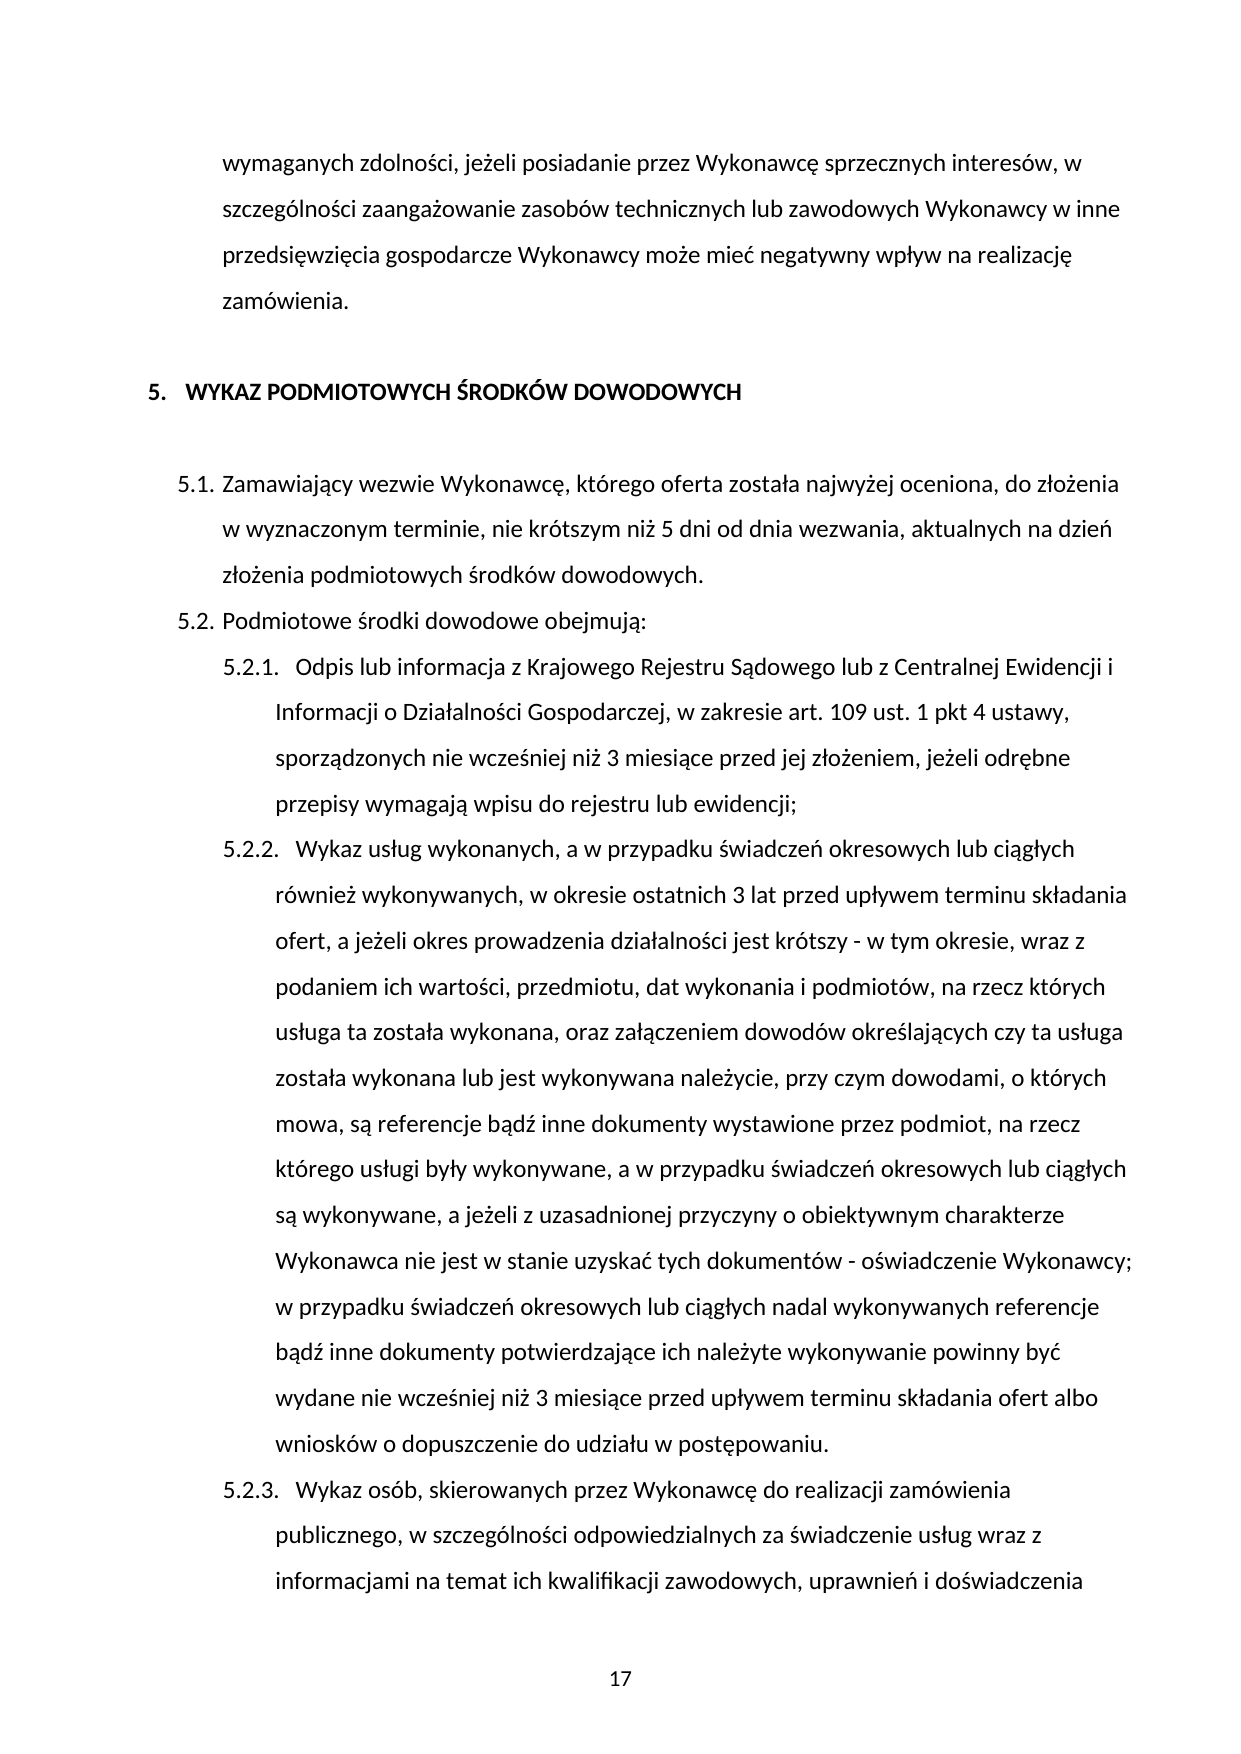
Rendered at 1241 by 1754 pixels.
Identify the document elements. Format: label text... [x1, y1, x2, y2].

list WYKAZ PODMIOTOWYCH ŚRODKÓW DOWODOWYCH [148, 376, 1137, 407]
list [223, 1474, 1137, 1596]
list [177, 148, 1137, 315]
list Wykaz usług wykonanych, a w przypadku świadczeń okresowych lub ciągłych również wykonywanych, w okresie ostatnich 3 lat przed upływem terminu składania ofert, a jeżeli okres prowadzenia działalności jest krótszy - w tym okresie, wraz z podaniem ich wartości, przedmiotu, dat wykonania i podmiotów, na rzecz których usługa ta została wykonana, oraz załączeniem dowodów określających czy ta usługa została wykonana lub jest wykonywana należycie, przy czym dowodami, o których mowa, są referencje bądź inne dokumenty wystawione przez podmiot, na rzecz którego usługi były wykonywane, a w przypadku świadczeń okresowych lub ciągłych są wykonywane, a jeżeli z uzasadnionej przyczyny o obiektywnym charakterze Wykonawca nie jest w stanie uzyskać tych dokumentów - oświadczenie Wykonawcy; w przypadku świadczeń okresowych lub ciągłych nadal wykonywanych referencje bądź inne dokumenty potwierdzające ich należyte wykonywanie powinny być wydane nie wcześniej niż 3 miesiące przed upływem terminu składania ofert albo wniosków o dopuszczenie do udziału w postępowaniu. [223, 833, 1137, 1458]
list Podmiotowe środki dowodowe obejmują: [177, 605, 1137, 635]
list Zamawiający wezwie Wykonawcę, którego oferta została najwyżej oceniona, do złożenia w wyznaczonym terminie, nie krótszym niż 5 dni od dnia wezwania, aktualnych na dzień złożenia podmiotowych środków dowodowych. [177, 468, 1137, 590]
list Odpis lub informacja z Krajowego Rejestru Sądowego lub z Centralnej Ewidencji i Informacji o Działalności Gospodarczej, w zakresie art. 109 ust. 1 pkt 4 ustawy, sporządzonych nie wcześniej niż 3 miesiące przed jej złożeniem, jeżeli odrębne przepisy wymagają wpisu do rejestru lub ewidencji; [223, 651, 1137, 818]
